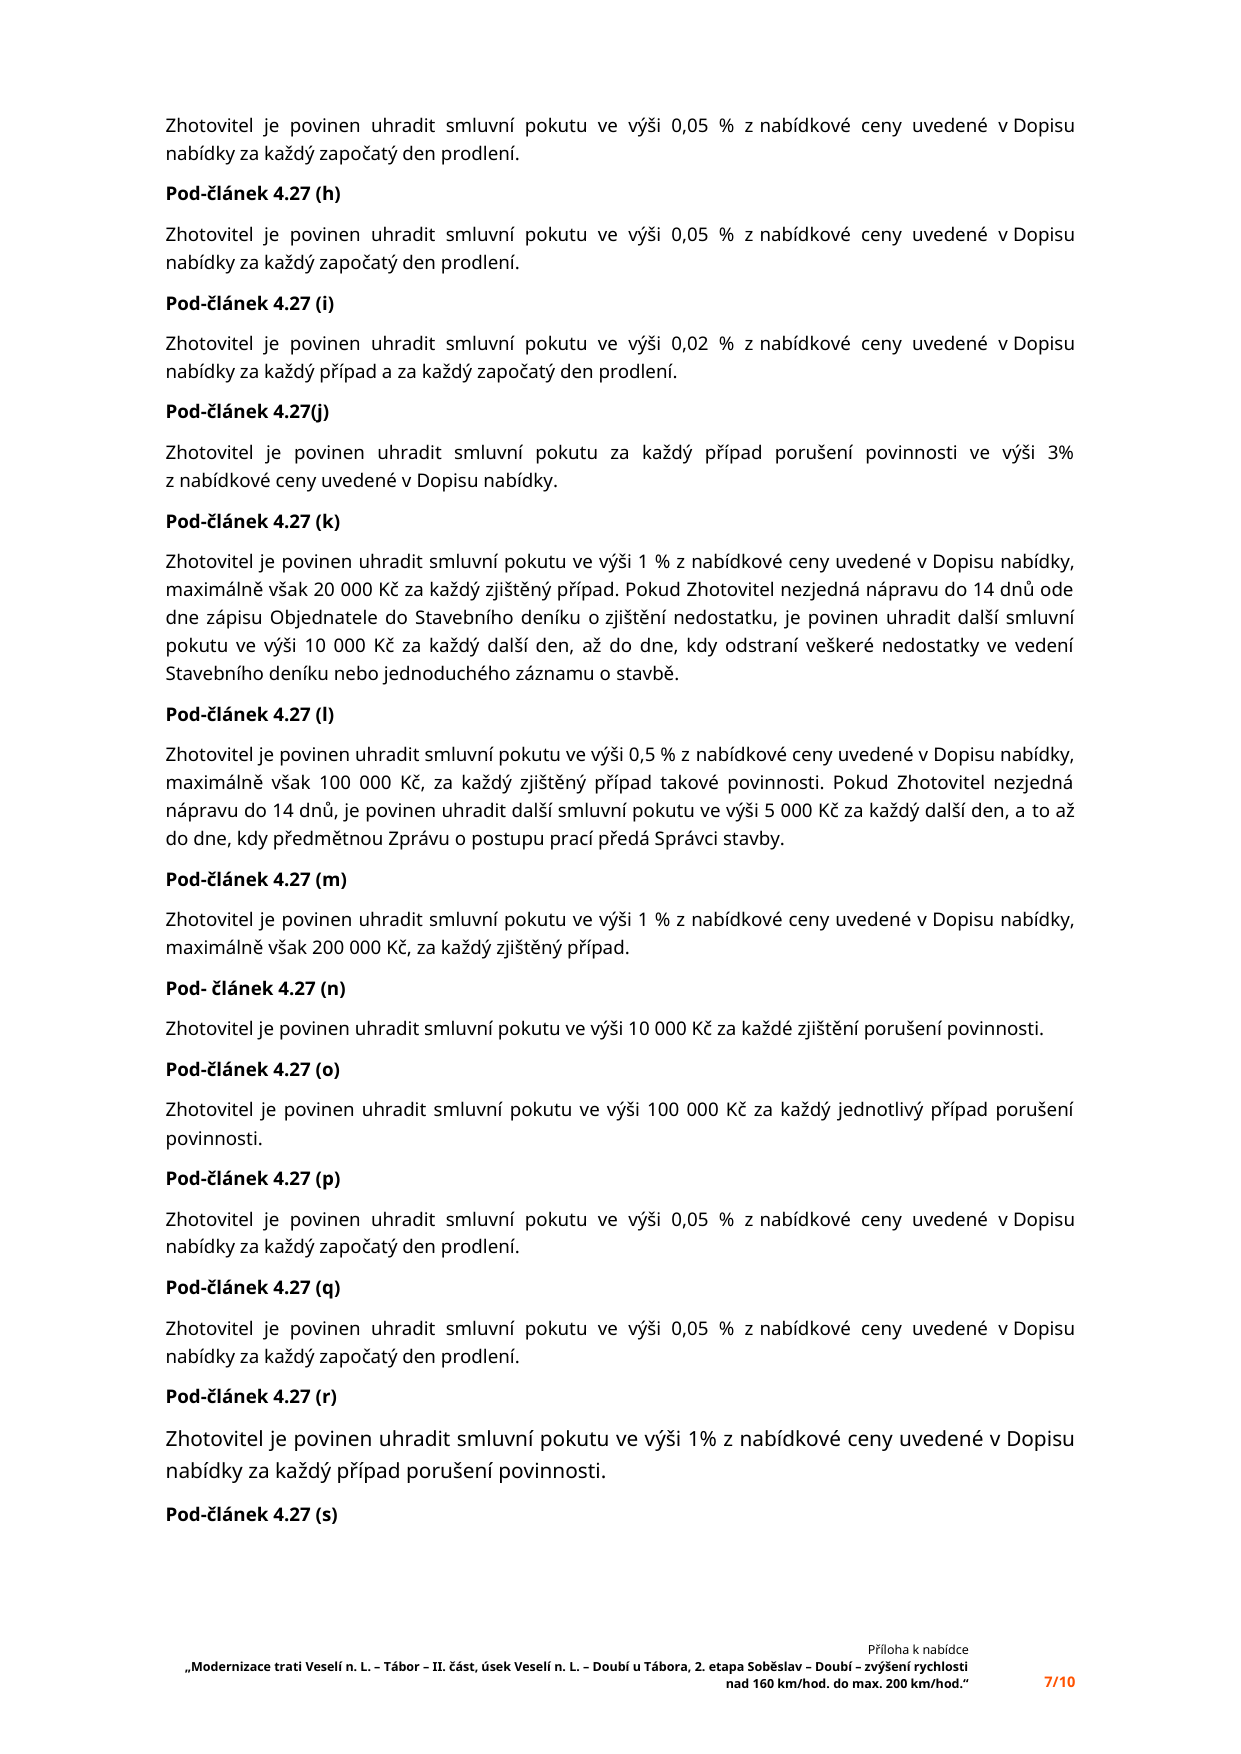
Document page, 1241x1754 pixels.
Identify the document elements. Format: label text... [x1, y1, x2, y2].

text Zhotovitel je povinen uhradit smluvní pokutu ve výši 0,5 % z nabídkové ceny uvedené v Dopisu nabídky, maximálně však 100 000 Kč, za každý zjištěný případ takové povinnosti. Pokud Zhotovitel nezjedná nápravu do 14 dnů, je povinen uhradit další smluvní pokutu ve výši 5 000 Kč za každý další den, a to až do dne, kdy předmětnou Zprávu o postupu prací předá Správci stavby. [165, 742, 1075, 851]
text Pod-článek 4.27 (m) [165, 866, 1075, 892]
text Pod- článek 4.27 (n) [165, 975, 1075, 1001]
text Pod-článek 4.27 (r) [165, 1383, 1075, 1409]
text Zhotovitel je povinen uhradit smluvní pokutu ve výši 1 % z nabídkové ceny uvedené v Dopisu nabídky, maximálně však 20 000 Kč za každý zjištěný případ. Pokud Zhotovitel nezjedná nápravu do 14 dnů ode dne zápisu Objednatele do Stavebního deníku o zjištění nedostatku, je povinen uhradit další smluvní pokutu ve výši 10 000 Kč za každý další den, až do dne, kdy odstraní veškeré nedostatky ve vedení Stavebního deníku nebo jednoduchého záznamu o stavbě. [165, 548, 1075, 686]
text Pod-článek 4.27 (s) [165, 1502, 1075, 1527]
text Zhotovitel je povinen uhradit smluvní pokutu ve výši 0,02 % z nabídkové ceny uvedené v Dopisu nabídky za každý případ a za každý započatý den prodlení. [165, 330, 1075, 384]
text Zhotovitel je povinen uhradit smluvní pokutu ve výši 0,05 % z nabídkové ceny uvedené v Dopisu nabídky za každý započatý den prodlení. [165, 1206, 1075, 1259]
text Zhotovitel je povinen uhradit smluvní pokutu ve výši 100 000 Kč za každý jednotlivý případ porušení povinnosti. [165, 1097, 1075, 1150]
text Zhotovitel je povinen uhradit smluvní pokutu ve výši 10 000 Kč za každé zjištění porušení povinnosti. [165, 1016, 1075, 1041]
text Zhotovitel je povinen uhradit smluvní pokutu ve výši 0,05 % z nabídkové ceny uvedené v Dopisu nabídky za každý započatý den prodlení. [165, 221, 1075, 275]
text Pod-článek 4.27 (q) [165, 1274, 1075, 1300]
text Zhotovitel je povinen uhradit smluvní pokutu ve výši 0,05 % z nabídkové ceny uvedené v Dopisu nabídky za každý započatý den prodlení. [165, 112, 1075, 166]
text Zhotovitel je povinen uhradit smluvní pokutu za každý případ porušení povinnosti ve výši 3% z nabídkové ceny uvedené v Dopisu nabídky. [165, 439, 1075, 493]
text Pod-článek 4.27(j) [165, 399, 1075, 424]
text Pod-článek 4.27 (p) [165, 1165, 1075, 1191]
text Pod-článek 4.27 (k) [165, 508, 1075, 533]
text Zhotovitel je povinen uhradit smluvní pokutu ve výši 1 % z nabídkové ceny uvedené v Dopisu nabídky, maximálně však 200 000 Kč, za každý zjištěný případ. [165, 907, 1075, 960]
text Pod-článek 4.27 (o) [165, 1056, 1075, 1082]
text Zhotovitel je povinen uhradit smluvní pokutu ve výši 0,05 % z nabídkové ceny uvedené v Dopisu nabídky za každý započatý den prodlení. [165, 1315, 1075, 1368]
text Zhotovitel je povinen uhradit smluvní pokutu ve výši 1% z nabídkové ceny uvedené v Dopisu nabídky za každý případ porušení povinnosti. [165, 1424, 1075, 1485]
text Pod-článek 4.27 (l) [165, 701, 1075, 727]
text Pod-článek 4.27 (h) [165, 181, 1075, 206]
text Pod-článek 4.27 (i) [165, 290, 1075, 315]
